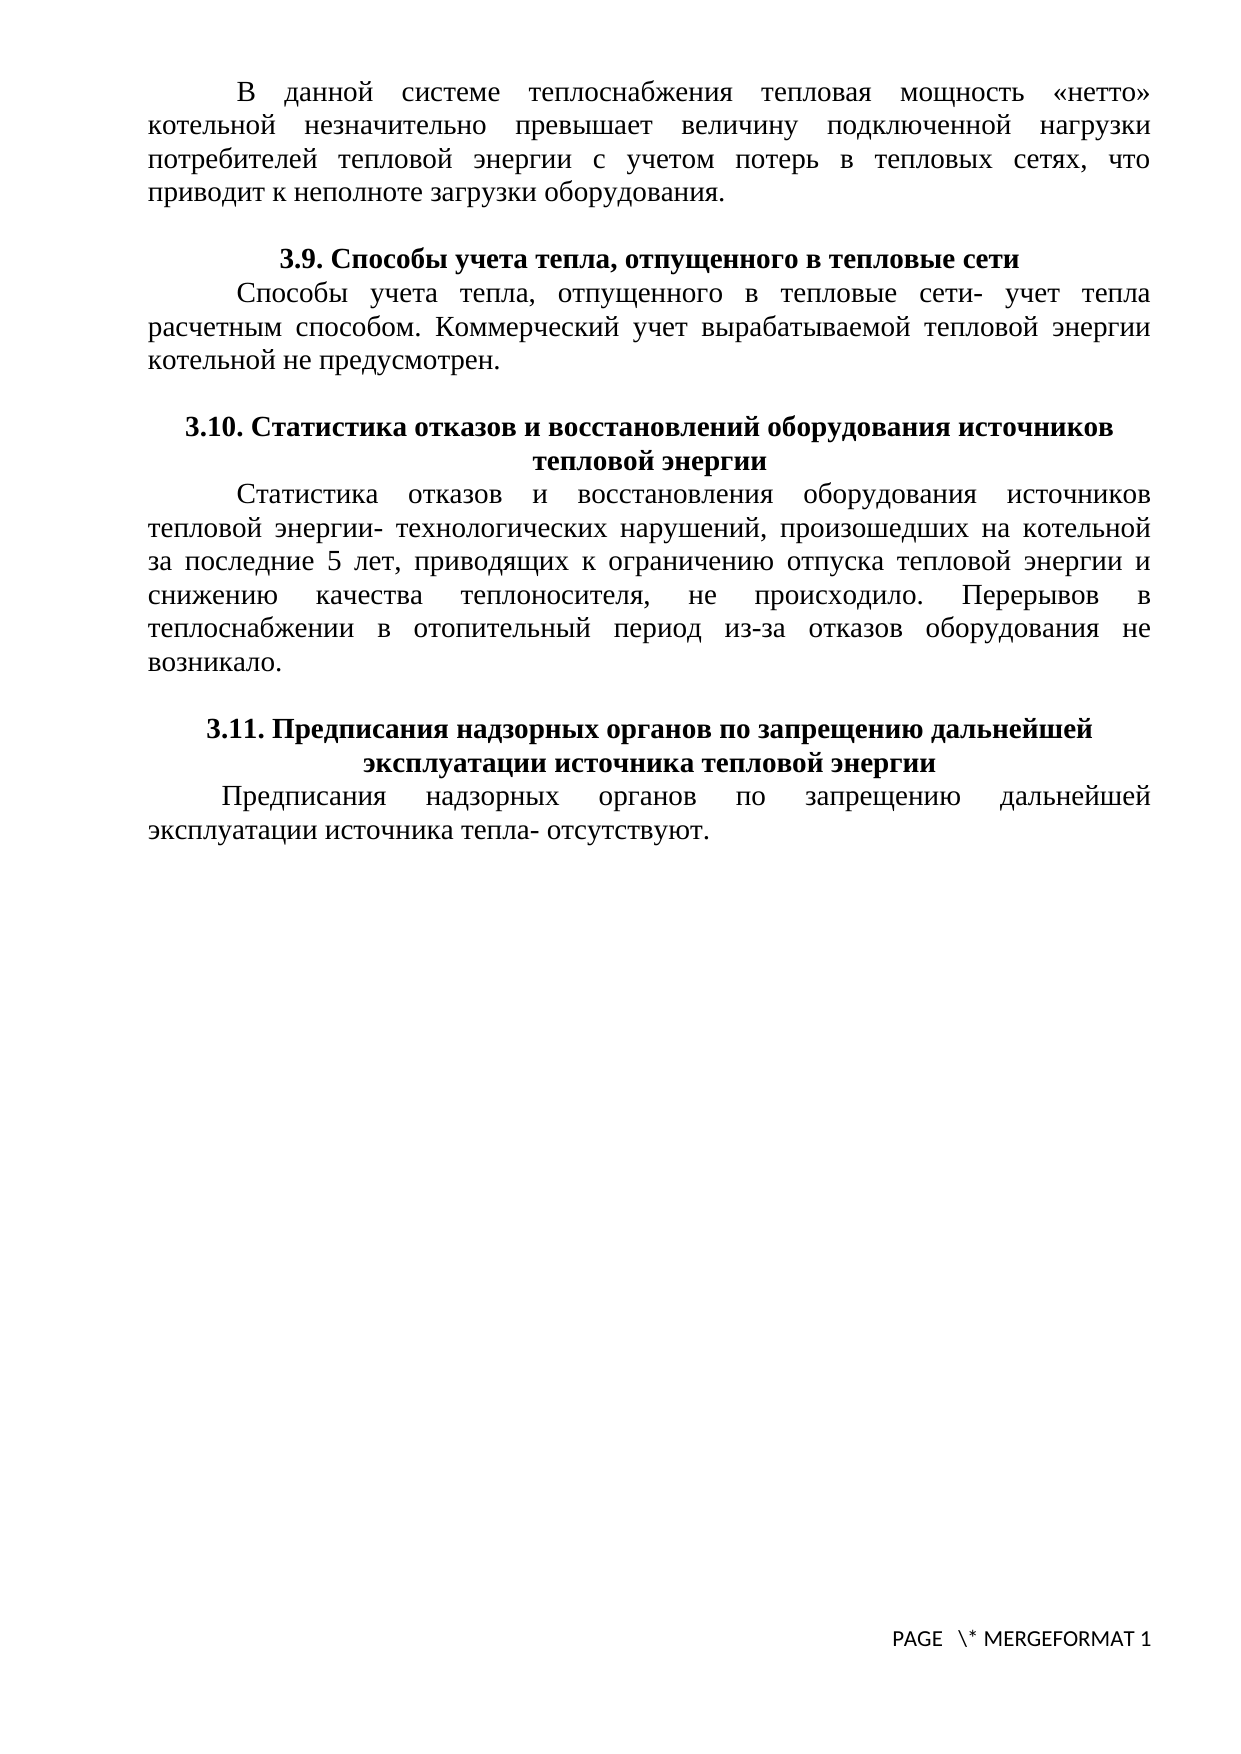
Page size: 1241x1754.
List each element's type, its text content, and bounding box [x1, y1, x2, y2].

text Способы учета тепла, отпущенного в тепловые сети- учет тепла расчетным способом. Коммерческий учет вырабатываемой тепловой энергии котельной не предусмотрен. [148, 275, 1152, 376]
text В данной системе теплоснабжения тепловая мощность «нетто» котельной незначительно превышает величину подключенной нагрузки потребителей тепловой энергии с учетом потерь в тепловых сетях, что приводит к неполноте загрузки оборудования. [148, 74, 1152, 208]
subtitle 3.10. Статистика отказов и восстановлений оборудования источников тепловой энергии [148, 409, 1152, 476]
subtitle Предписания надзорных органов по запрещению дальнейшей эксплуатации источника тепла- отсутствуют. [148, 778, 1152, 845]
text Статистика отказов и восстановления оборудования источников тепловой энергии- технологических нарушений, произошедших на котельной за последние 5 лет, приводящих к ограничению отпуска тепловой энергии и снижению качества теплоносителя, не происходило. Перерывов в теплоснабжении в отопительный период из-за отказов оборудования не возникало. [148, 476, 1152, 678]
subtitle 3.11. Предписания надзорных органов по запрещению дальнейшей эксплуатации источника тепловой энергии [148, 711, 1152, 778]
text 3.9. Способы учета тепла, отпущенного в тепловые сети [148, 242, 1152, 275]
